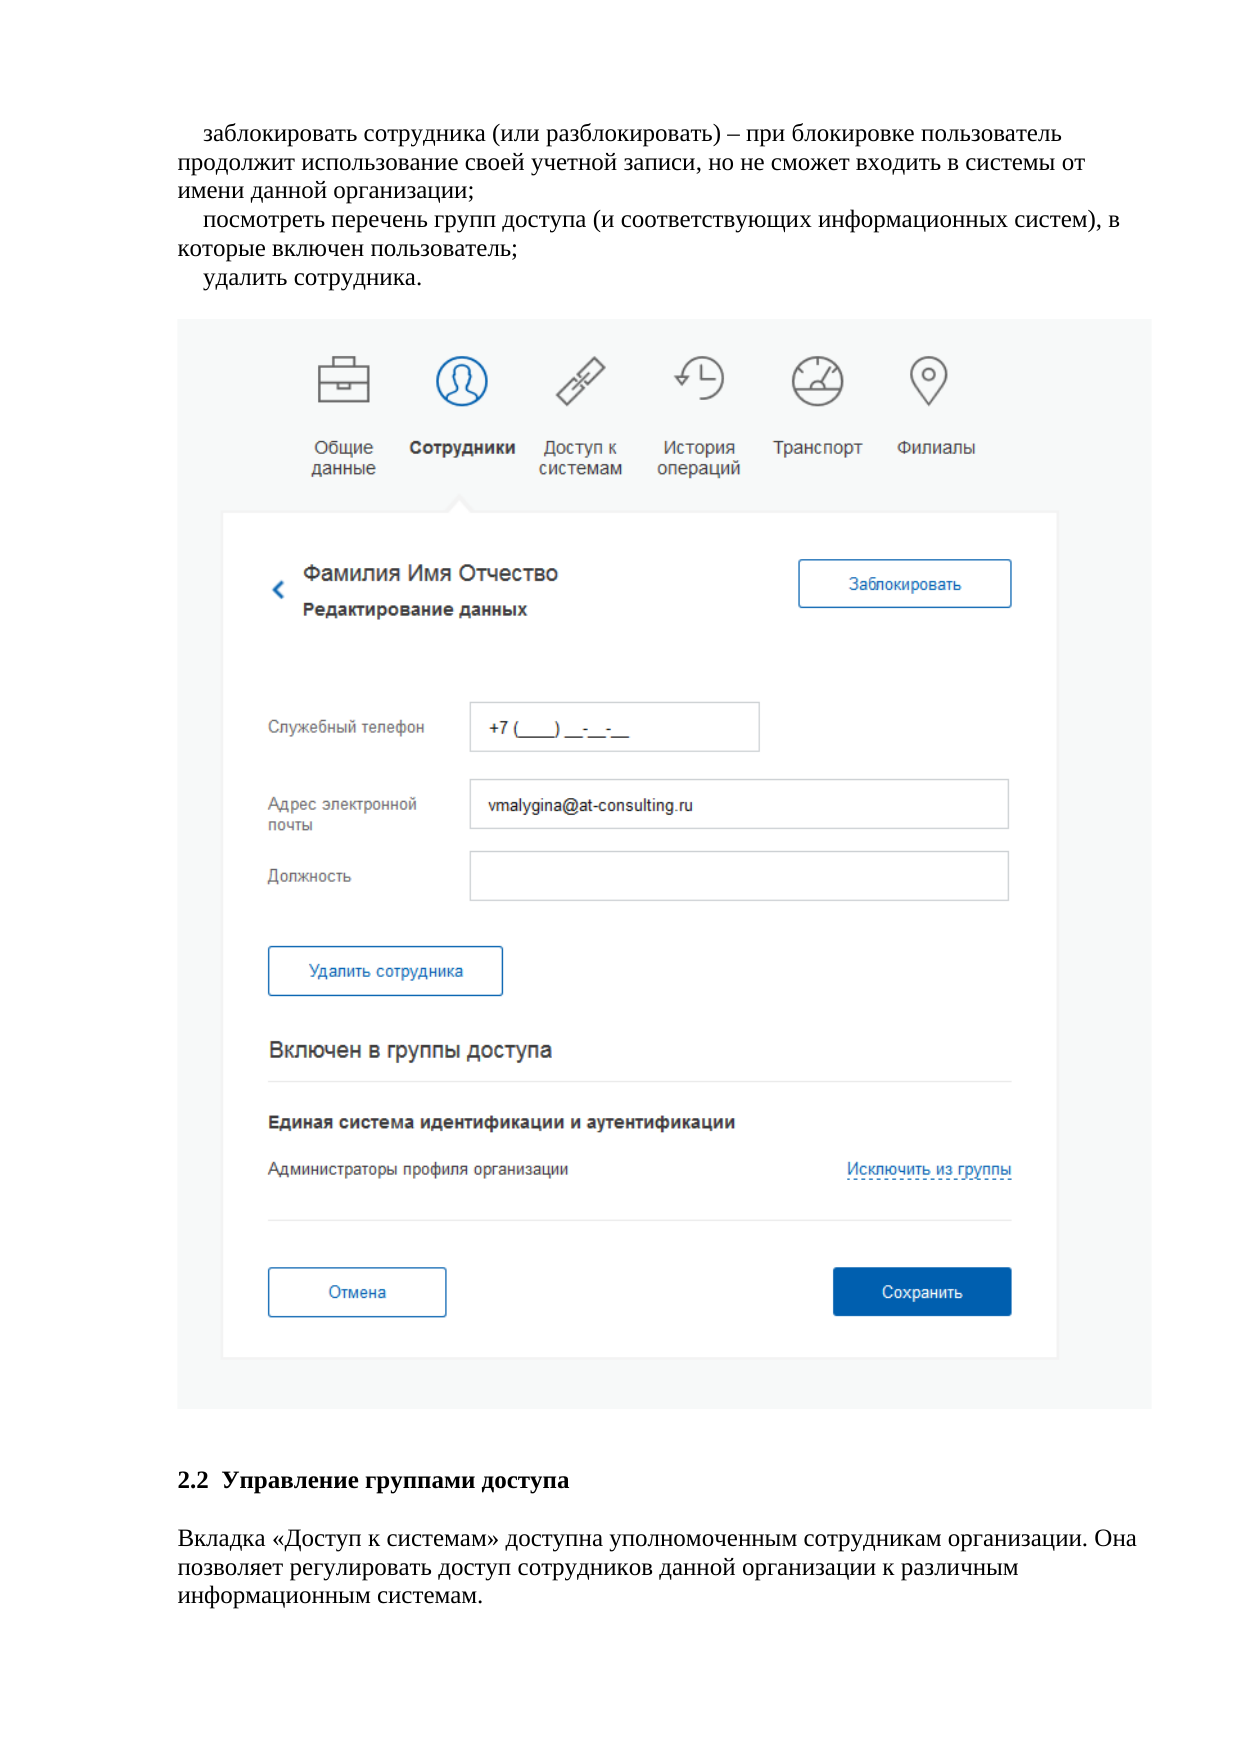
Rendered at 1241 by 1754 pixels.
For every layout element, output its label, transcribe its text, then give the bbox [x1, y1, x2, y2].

text 2.2 Управление группами доступа [177, 1466, 1152, 1494]
text  заблокировать сотрудника (или разблокировать) – при блокировке пользователь продолжит использование своей учетной записи, но не сможет входить в системы от имени данной организации; [177, 118, 1152, 204]
text  удалить сотрудника. [177, 262, 1152, 291]
text  посмотреть перечень групп доступа (и соответствующих информационных систем), в которые включен пользователь; [177, 204, 1152, 262]
text Вкладка «Доступ к системам» доступна уполномоченным сотрудникам организации. Она позволяет регулировать доступ сотрудников данной организации к различным информационным системам. [177, 1523, 1152, 1609]
